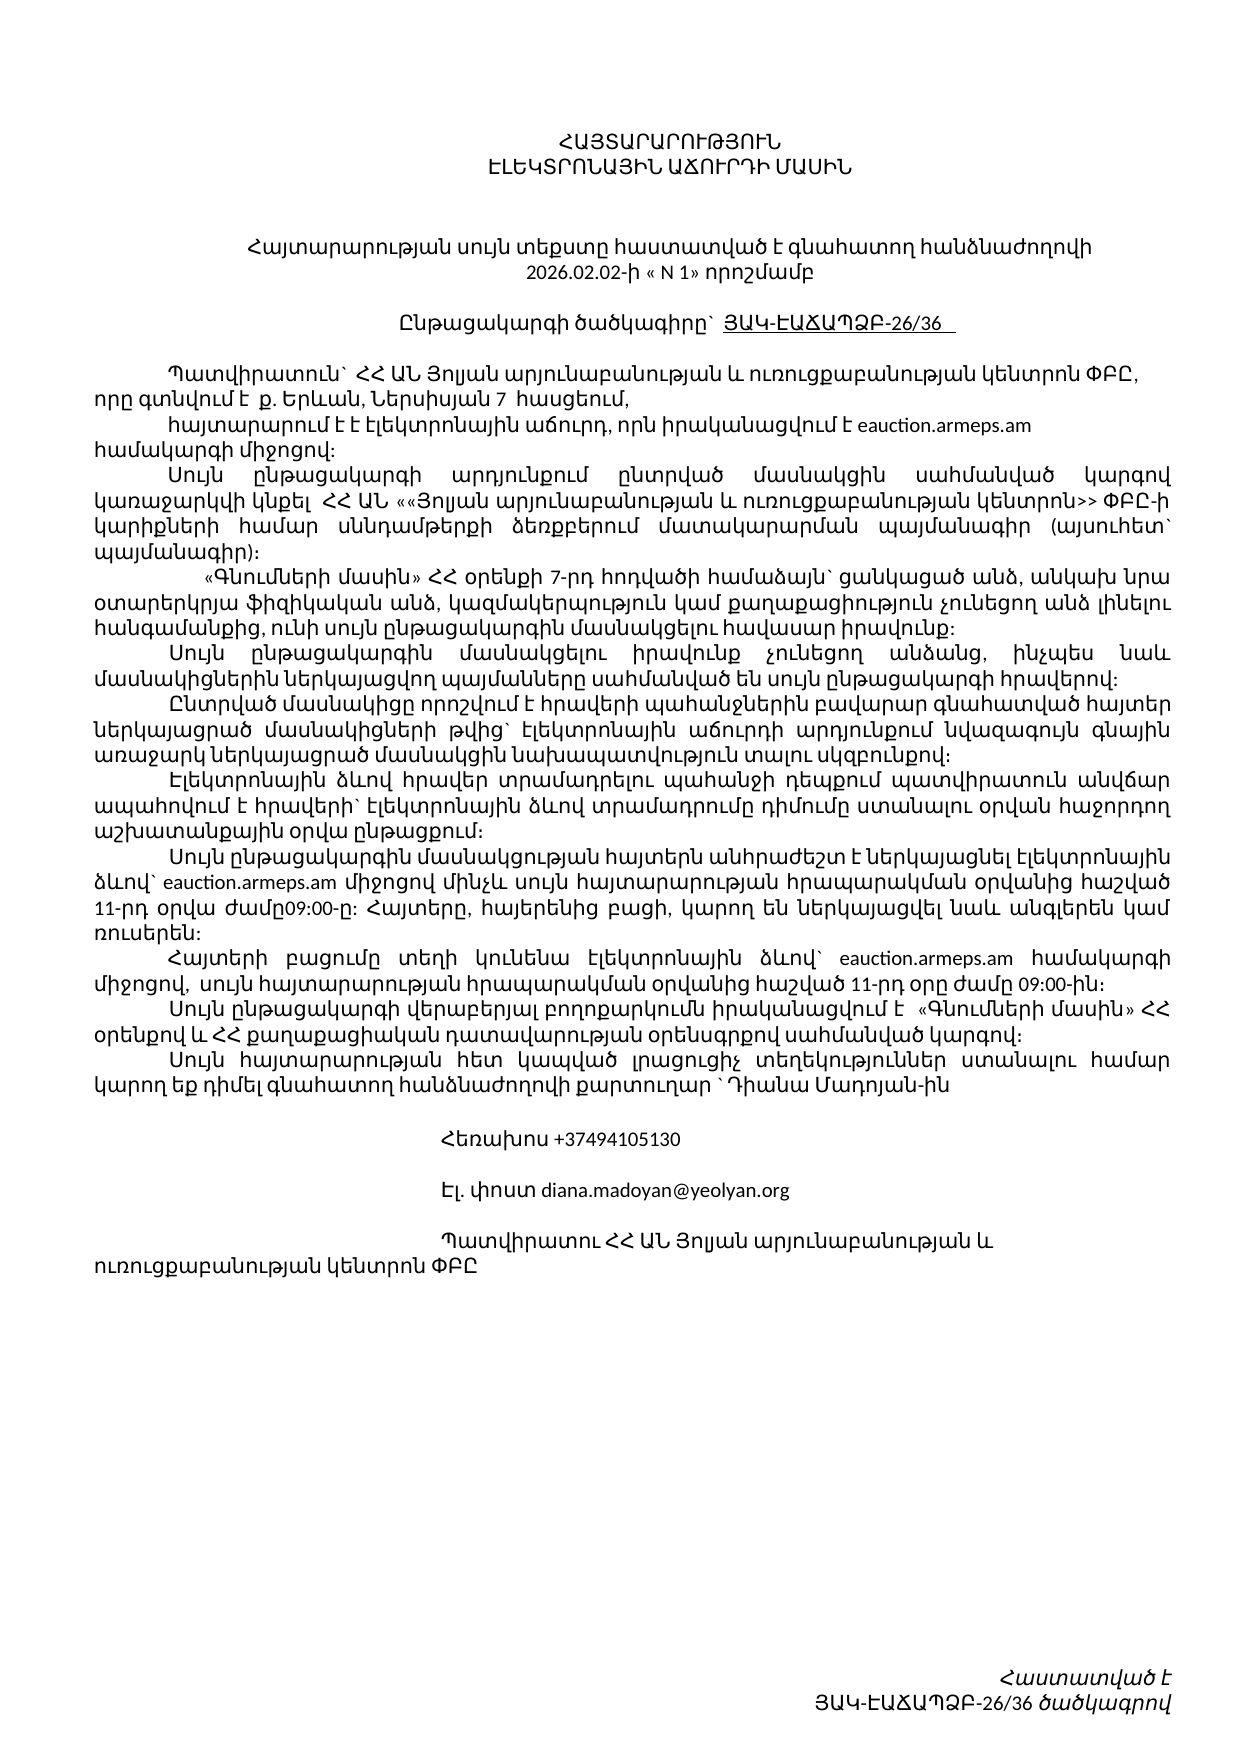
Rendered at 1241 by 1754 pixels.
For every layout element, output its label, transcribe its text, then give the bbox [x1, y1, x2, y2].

text «Գնումների մասին» ՀՀ օրենքի 7-րդ հոդվածի համաձայն` ցանկացած անձ, անկախ նրա օտարերկրյա ֆիզիկական անձ, կազմակերպություն կամ քաղաքացիություն չունեցող անձ լինելու հանգամանքից, ունի սույն ընթացակարգին մասնակցելու հավասար իրավունք: [94, 564, 1171, 641]
text ԷԼԵԿՏՐՈՆԱՅԻՆ ԱՃՈՒՐԴԻ ՄԱՍԻՆ [94, 154, 1171, 180]
text Ընտրված մասնակիցը որոշվում է հրավերի պահանջներին բավարար գնահատված հայտեր ներկայացրած մասնակիցների թվից` էլեկտրոնային աճուրդի արդյունքում նվազագույն գնային առաջարկ ներկայացրած մասնակցին նախապատվություն տալու սկզբունքով։ [94, 691, 1171, 768]
text Ընթացակարգի ծածկագիրը` ՅԱԿ-ԷԱՃԱՊՁԲ-26/36 [94, 310, 1171, 336]
text Պատվիրատուն` ՀՀ ԱՆ Յոլյան արյունաբանության և ուռուցքաբանության կենտրոն ՓԲԸ, որը գտնվում է ք. Երևան, Ներսիսյան 7 հասցեում, [94, 361, 1171, 412]
text Պատվիրատու ՀՀ ԱՆ Յոլյան արյունաբանության և ուռուցքաբանության կենտրոն ՓԲԸ [94, 1228, 1171, 1279]
text Հաստատված է [94, 1665, 1171, 1690]
text Սույն ընթացակարգին մասնակցելու իրավունք չունեցող անձանց, ինչպես նաև մասնակիցներին ներկայացվող պայմանները սահմանված են սույն ընթացակարգի հրավերով: [94, 641, 1171, 691]
text Սույն ընթացակարգի վերաբերյալ բողոքարկումն իրականացվում է «Գնումների մասին» ՀՀ օրենքով և ՀՀ քաղաքացիական դատավարության օրենսգրքով սահմանված կարգով։ [94, 996, 1171, 1047]
text Հայտերի բացումը տեղի կունենա էլեկտրոնային ձևով` eauction.armeps.am համակարգի միջոցով, սույն հայտարարության հրապարակման օրվանից հաշված 11-րդ օրը ժամը 09:00-ին։ [94, 946, 1171, 996]
text Սույն ընթացակարգի արդյունքում ընտրված մասնակցին սահմանված կարգով կառաջարկվի կնքել ՀՀ ԱՆ ««Յոլյան արյունաբանության և ուռուցքաբանության կենտրոն>> ՓԲԸ-ի կարիքների համար սննդամթերքի ձեռքբերում մատակարարման պայմանագիր (այսուհետ` պայմանագիր)։ [94, 463, 1171, 564]
text Սույն հայտարարության հետ կապված լրացուցիչ տեղեկություններ ստանալու համար կարող եք դիմել գնահատող հանձնաժողովի քարտուղար ` Դիանա Մադոյան-ին [94, 1047, 1171, 1098]
text Էլ. փոստ diana.madoyan@yeolyan.org [94, 1177, 1171, 1203]
text Հայտարարության սույն տեքստը հաստատված է գնահատող հանձնաժողովի [94, 234, 1171, 259]
text Հեռախոս +37494105130 [94, 1126, 1171, 1152]
text Սույն ընթացակարգին մասնակցության հայտերն անհրաժեշտ է ներկայացնել էլեկտրոնային ձևով` eauction.armeps.am միջոցով մինչև սույն հայտարարության հրապարակման օրվանից հաշված 11-րդ օրվա ժամը09:00-ը: Հայտերը, հայերենից բացի, կարող են ներկայացվել նաև անգլերեն կամ ռուսերեն: [94, 844, 1171, 946]
text ՀԱՅՏԱՐԱՐՈՒԹՅՈՒՆ [94, 129, 1171, 154]
text ՅԱԿ-ԷԱՃԱՊՁԲ-26/36 ծածկագրով [94, 1690, 1171, 1716]
text 2026.02.02 -ի « N 1» որոշմամբ [94, 259, 1171, 285]
text Էլեկտրոնային ձևով հրավեր տրամադրելու պահանջի դեպքում պատվիրատուն անվճար ապահովում է հրավերի` էլեկտրոնային ձևով տրամադրումը դիմումը ստանալու օրվան հաջորդող աշխատանքային օրվա ընթացքում։ [94, 768, 1171, 844]
text հայտարարում է է էլեկտրոնային աճուրդ, որն իրականացվում է eauction.armeps.am համակարգի միջոցով: [94, 412, 1171, 463]
